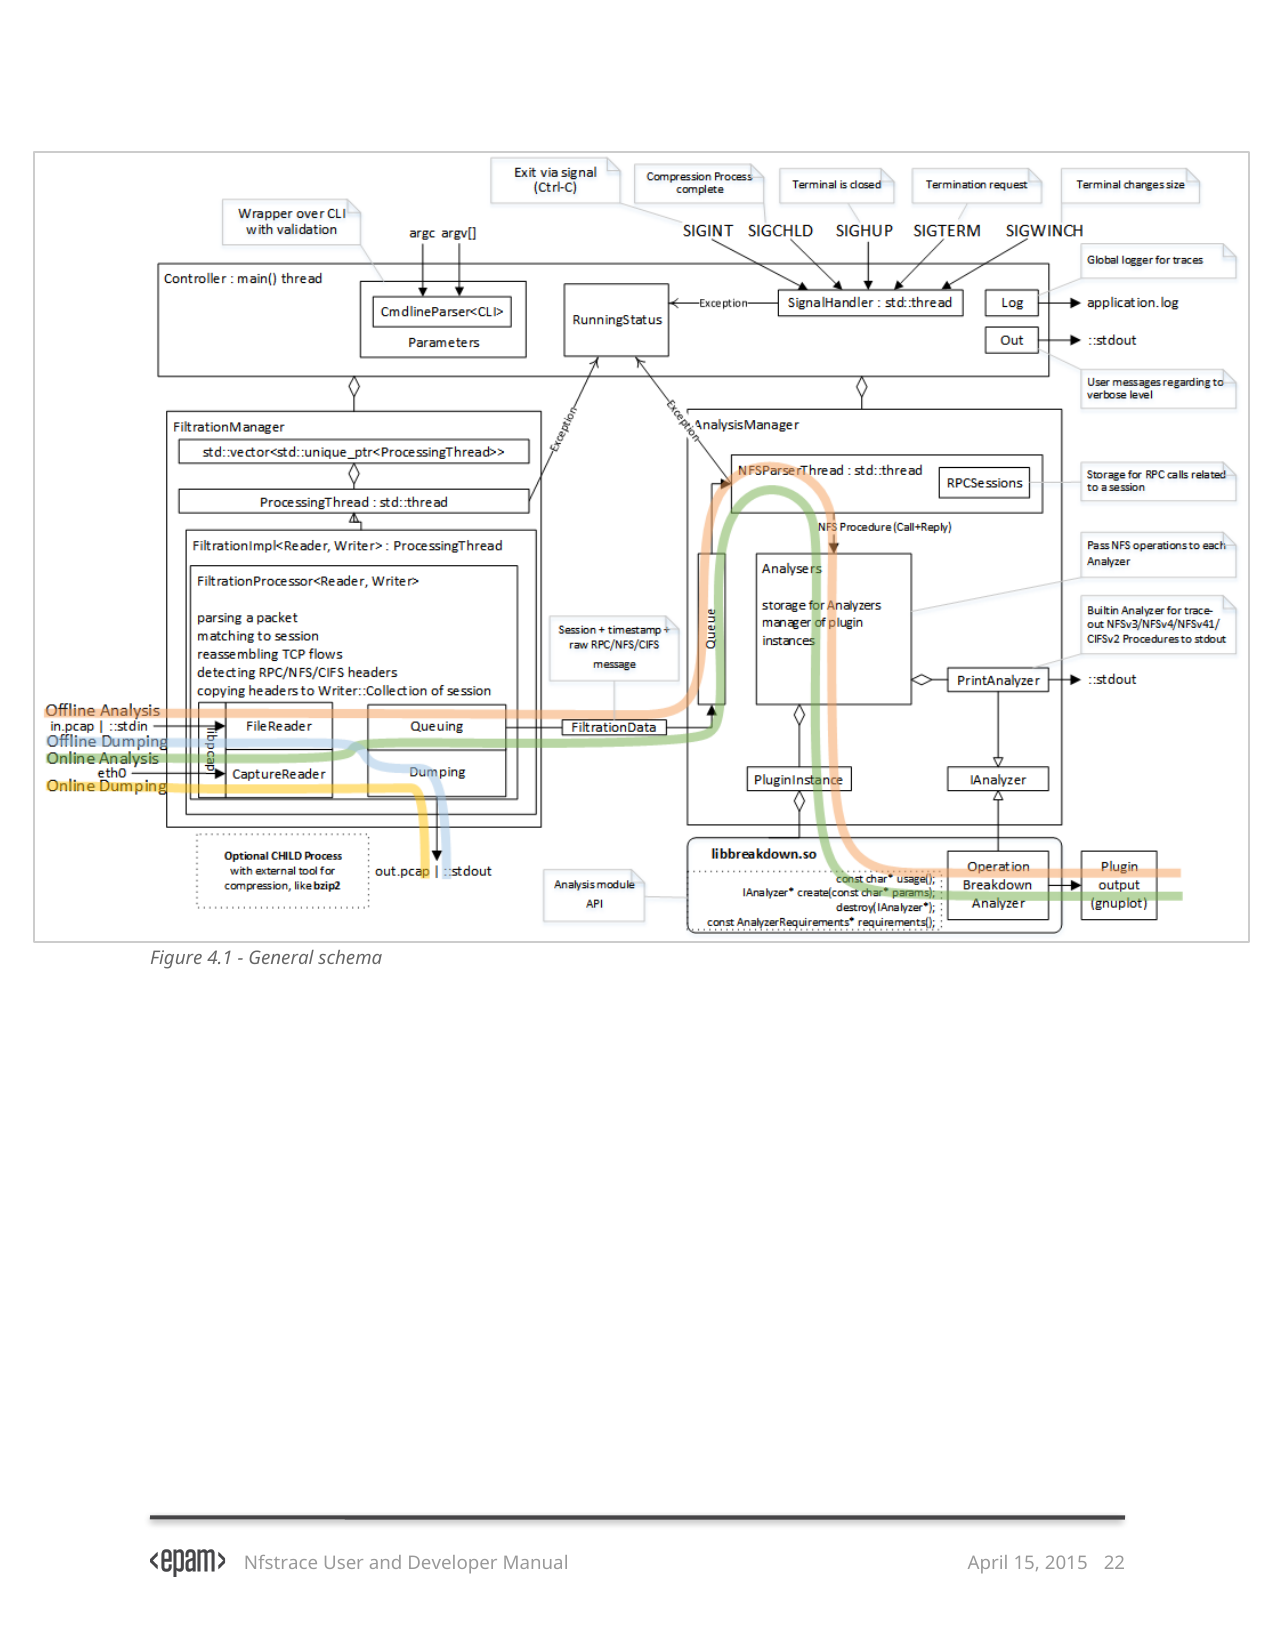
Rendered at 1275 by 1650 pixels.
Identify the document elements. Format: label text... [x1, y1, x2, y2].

text Figure 4.1 - General schema [150, 944, 1125, 969]
picture [35, 153, 1248, 941]
